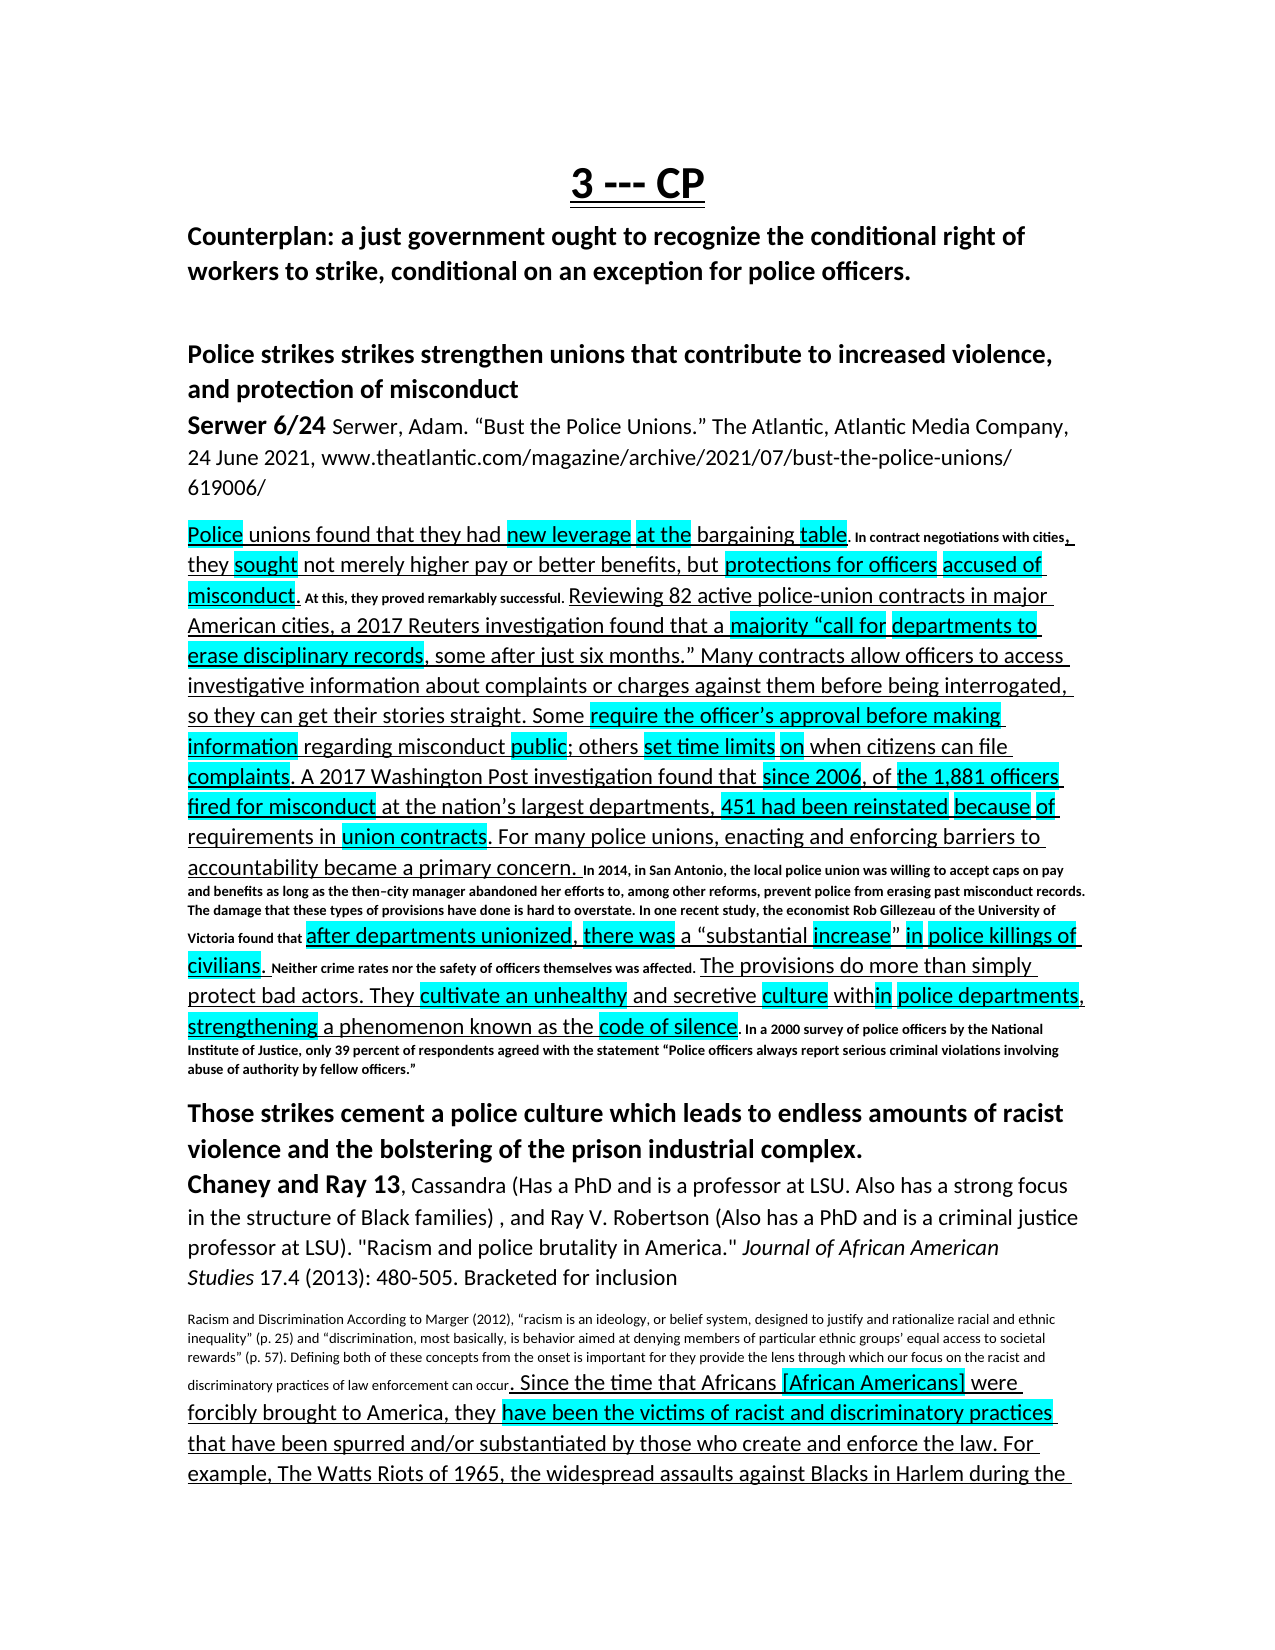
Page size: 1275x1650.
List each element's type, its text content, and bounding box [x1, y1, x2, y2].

text Chaney and Ray 13, Cassandra (Has a PhD and is a professor at LSU. Also has a strong focus in the structure of Black families) , and Ray V. Robertson (Also has a PhD and is a criminal justice professor at LSU). "Racism and police brutality in America." Journal of African American Studies 17.4 (2013): 480-505. Bracketed for inclusion [187, 1167, 1087, 1291]
text Serwer 6/24 Serwer, Adam. “Bust the Police Unions.” The Atlantic, Atlantic Media Company, 24 June 2021, www.theatlantic.com/magazine/archive/2021/07/bust-the-police-unions/619006/ [187, 408, 1087, 501]
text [187, 1310, 1087, 1487]
subtitle Counterplan: a just government ought to recognize the conditional right of workers to strike, conditional on an exception for police officers. [187, 219, 1087, 287]
subtitle Police strikes strikes strengthen unions that contribute to increased violence, and protection of misconduct [187, 337, 1087, 405]
text Police unions found that they had new leverage at the bargaining table. In contract negotiations with cities, they sought not merely higher pay or better benefits, but protections for officers accused of misconduct. At this, they proved remarkably successful. Reviewing 82 active police-union contracts in major American cities, a 2017 Reuters investigation found that a majority “call for departments to erase disciplinary records, some after just six months.” Many contracts allow officers to access investigative information about complaints or charges against them before being interrogated, so they can get their stories straight. Some require the officer’s approval before making information regarding misconduct public; others set time limits on when citizens can file complaints. A 2017 Washington Post investigation found that since 2006, of the 1,881 officers fired for misconduct at the nation’s largest departments, 451 had been reinstated because of requirements in union contracts. For many police unions, enacting and enforcing barriers to accountability became a primary concern. In 2014, in San Antonio, the local police union was willing to accept caps on pay and benefits as long as the then–city manager abandoned her efforts to, among other reforms, prevent police from erasing past misconduct records. The damage that these types of provisions have done is hard to overstate. In one recent study, the economist Rob Gillezeau of the University of Victoria found that after departments unionized, there was a “substantial increase” in police killings of civilians. Neither crime rates nor the safety of officers themselves was affected. The provisions do more than simply protect bad actors. They cultivate an unhealthy and secretive culture within police departments, strengthening a phenomenon known as the code of silence. In a 2000 survey of police officers by the National Institute of Justice, only 39 percent of respondents agreed with the statement “Police officers always report serious criminal violations involving abuse of authority by fellow officers.” [187, 520, 1087, 1078]
subtitle 3 --- CP [187, 154, 1087, 210]
subtitle Those strikes cement a police culture which leads to endless amounts of racist violence and the bolstering of the prison industrial complex. [187, 1096, 1087, 1165]
